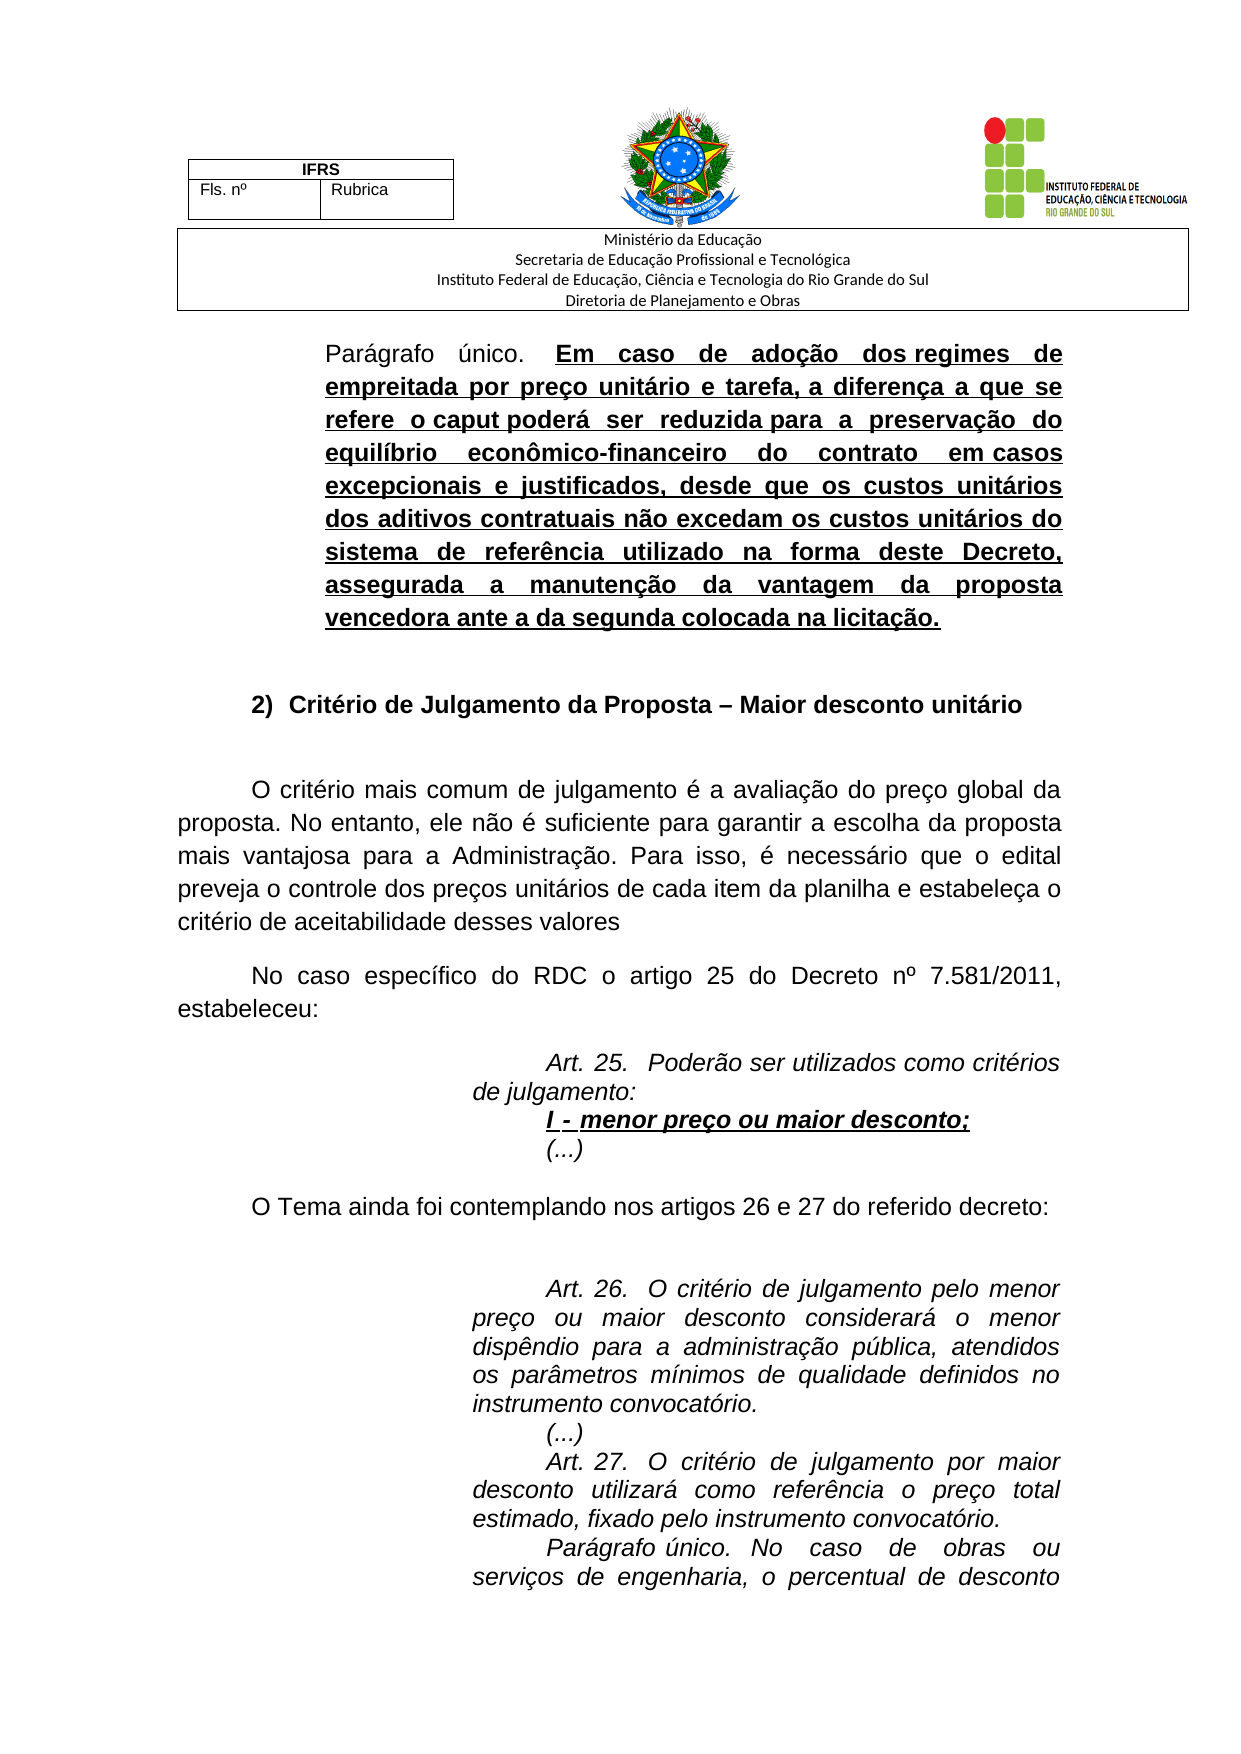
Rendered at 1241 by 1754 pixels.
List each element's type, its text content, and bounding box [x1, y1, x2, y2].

text Art. 26. O critério de julgamento pelo menor preço ou maior desconto considerará o menor dispêndio para a administração pública, atendidos os parâmetros mínimos de qualidade definidos no instrumento convocatório. [472, 1274, 1063, 1418]
text Parágrafo único. Em caso de adoção dos regimes de empreitada por preço unitário e tarefa, a diferença a que se refere o caput poderá ser reduzida para a preservação do equilíbrio econômico-financeiro do contrato em casos excepcionais e justificados, desde que os custos unitários dos aditivos contratuais não excedam os custos unitários do sistema de referência utilizado na forma deste Decreto, assegurada a manutenção da vantagem da proposta vencedora ante a da segunda colocada na licitação. [325, 339, 1063, 397]
text Art. 25. Poderão ser utilizados como critérios de julgamento: [472, 1048, 1063, 1105]
text O Tema ainda foi contemplando nos artigos 26 e 27 do referido decreto: [177, 1192, 1063, 1220]
text O critério mais comum de julgamento é a avaliação do preço global da proposta. No entanto, ele não é suficiente para garantir a escolha da proposta mais vantajosa para a Administração. Para isso, é necessário que o edital preveja o controle dos preços unitários de cada item da planilha e estabeleça o critério de aceitabilidade desses valores [177, 775, 1063, 936]
picture [618, 106, 740, 228]
text Art. 27. O critério de julgamento por maior desconto utilizará como referência o preço total estimado, fixado pelo instrumento convocatório. [472, 1447, 1063, 1533]
text I - menor preço ou maior desconto; [472, 1105, 1063, 1134]
text No caso específico do RDC o artigo 25 do Decreto nº 7.581/2011, estabeleceu: [177, 961, 1063, 1023]
text (...) [546, 1134, 1063, 1163]
list Critério de Julgamento da Proposta – Maior desconto unitário [251, 690, 1063, 719]
picture [983, 110, 1189, 222]
text (...) [472, 1418, 1063, 1447]
